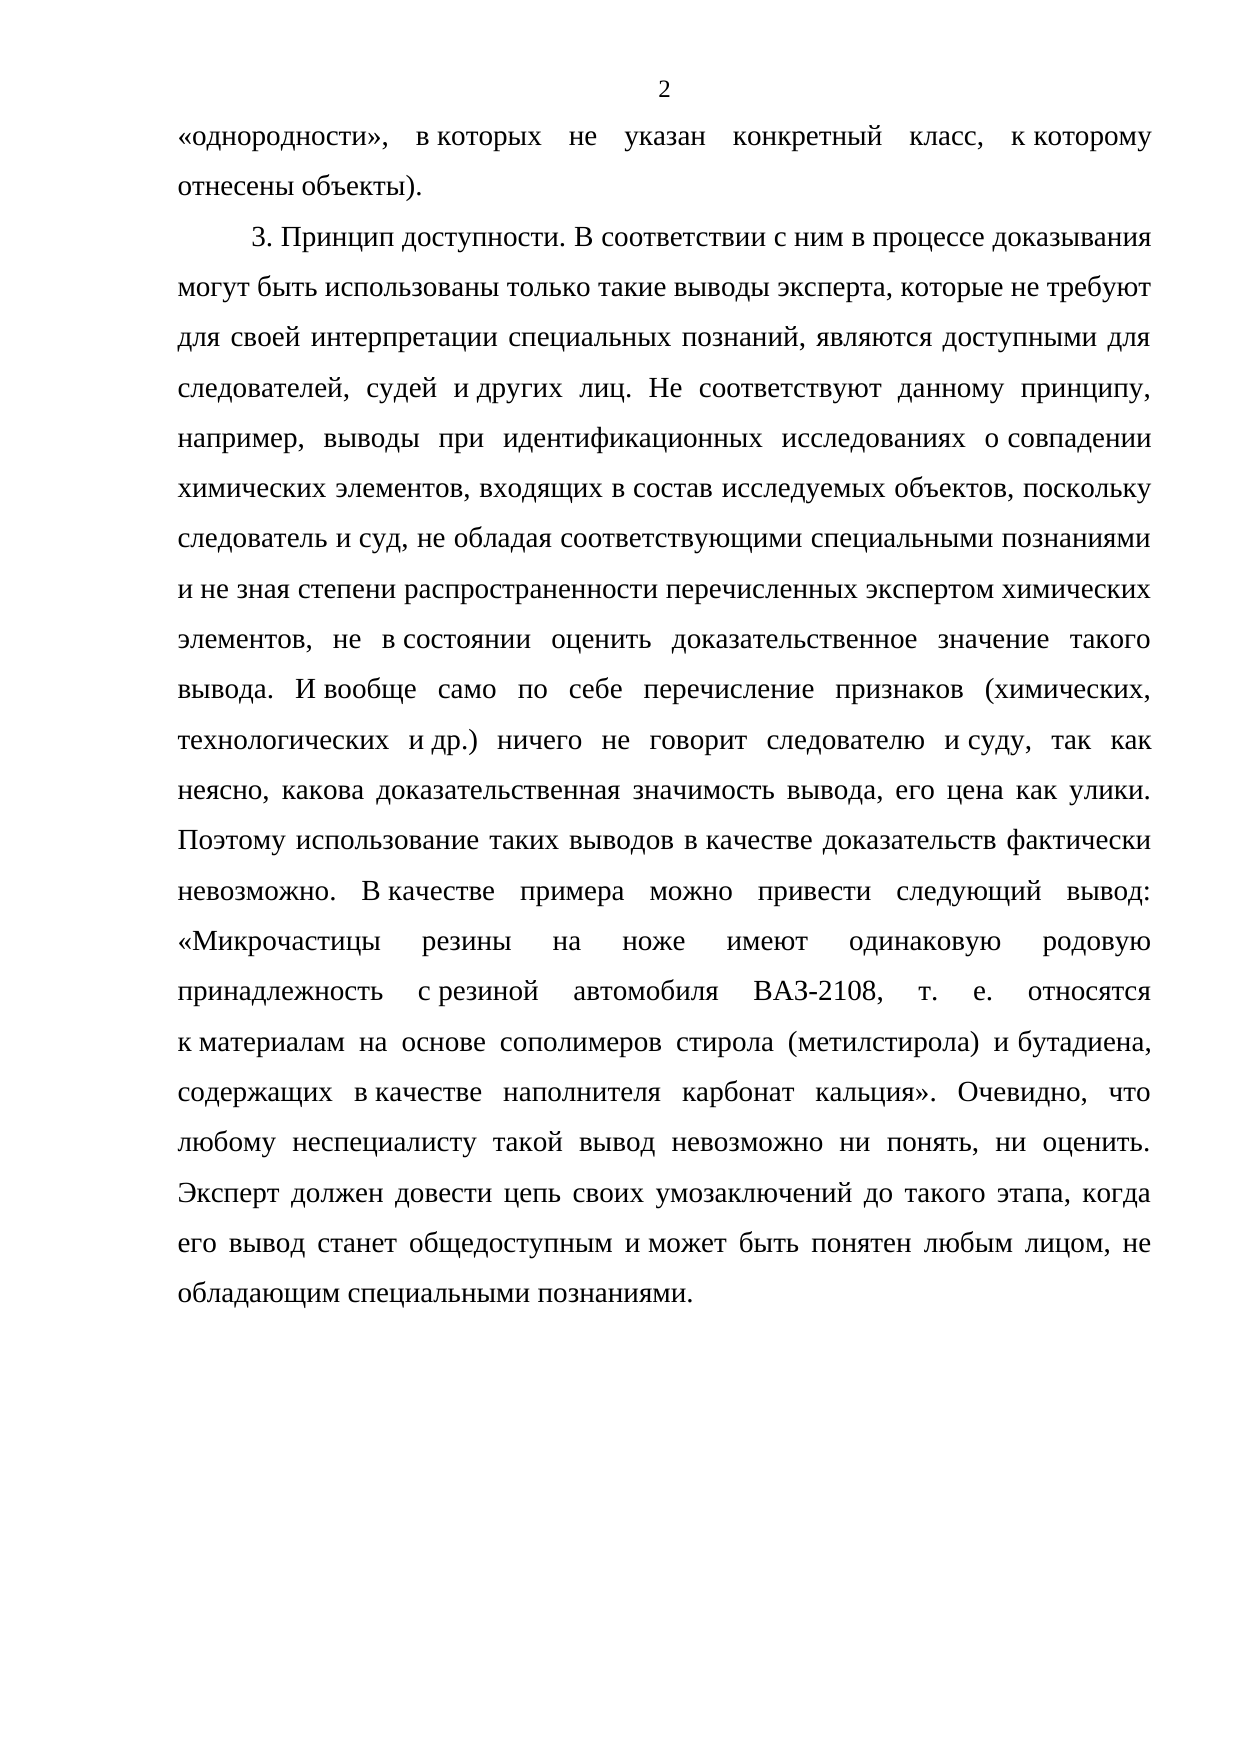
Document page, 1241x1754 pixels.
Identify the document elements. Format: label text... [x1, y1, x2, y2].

text 3. Принцип доступности. В соответствии с ним в процессе доказывания могут быть использованы только такие выводы эксперта, которые не требуют для своей интерпретации специальных познаний, являются доступными для следователей, судей и других лиц. Не соответствуют данному принципу, например, выводы при идентификационных исследованиях о совпадении химических элементов, входящих в состав исследуемых объектов, поскольку следователь и суд, не обладая соответствующими специальными познаниями и не зная степени распространенности перечисленных экспертом химических элементов, не в состоянии оценить доказательственное значение такого вывода. И вообще само по себе перечисление признаков (химических, технологических и др.) ничего не говорит следователю и суду, так как неясно, какова доказательственная значимость вывода, его цена как улики. Поэтому использование таких выводов в качестве доказательств фактически невозможно. В качестве примера можно привести следующий вывод: «Микрочастицы резины на ноже имеют одинаковую родовую принадлежность с резиной автомобиля ВАЗ-2108, т. е. относятся к материалам на основе сополимеров стирола (метилстирола) и бутадиена, содержащих в качестве наполнителя карбонат кальция». Очевидно, что любому неспециалисту такой вывод невозможно ни понять, ни оценить. Эксперт должен довести цепь своих умозаключений до такого этапа, когда его вывод станет общедоступным и может быть понятен любым лицом, не обладающим специальными познаниями. [177, 219, 1152, 1309]
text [177, 118, 1152, 202]
